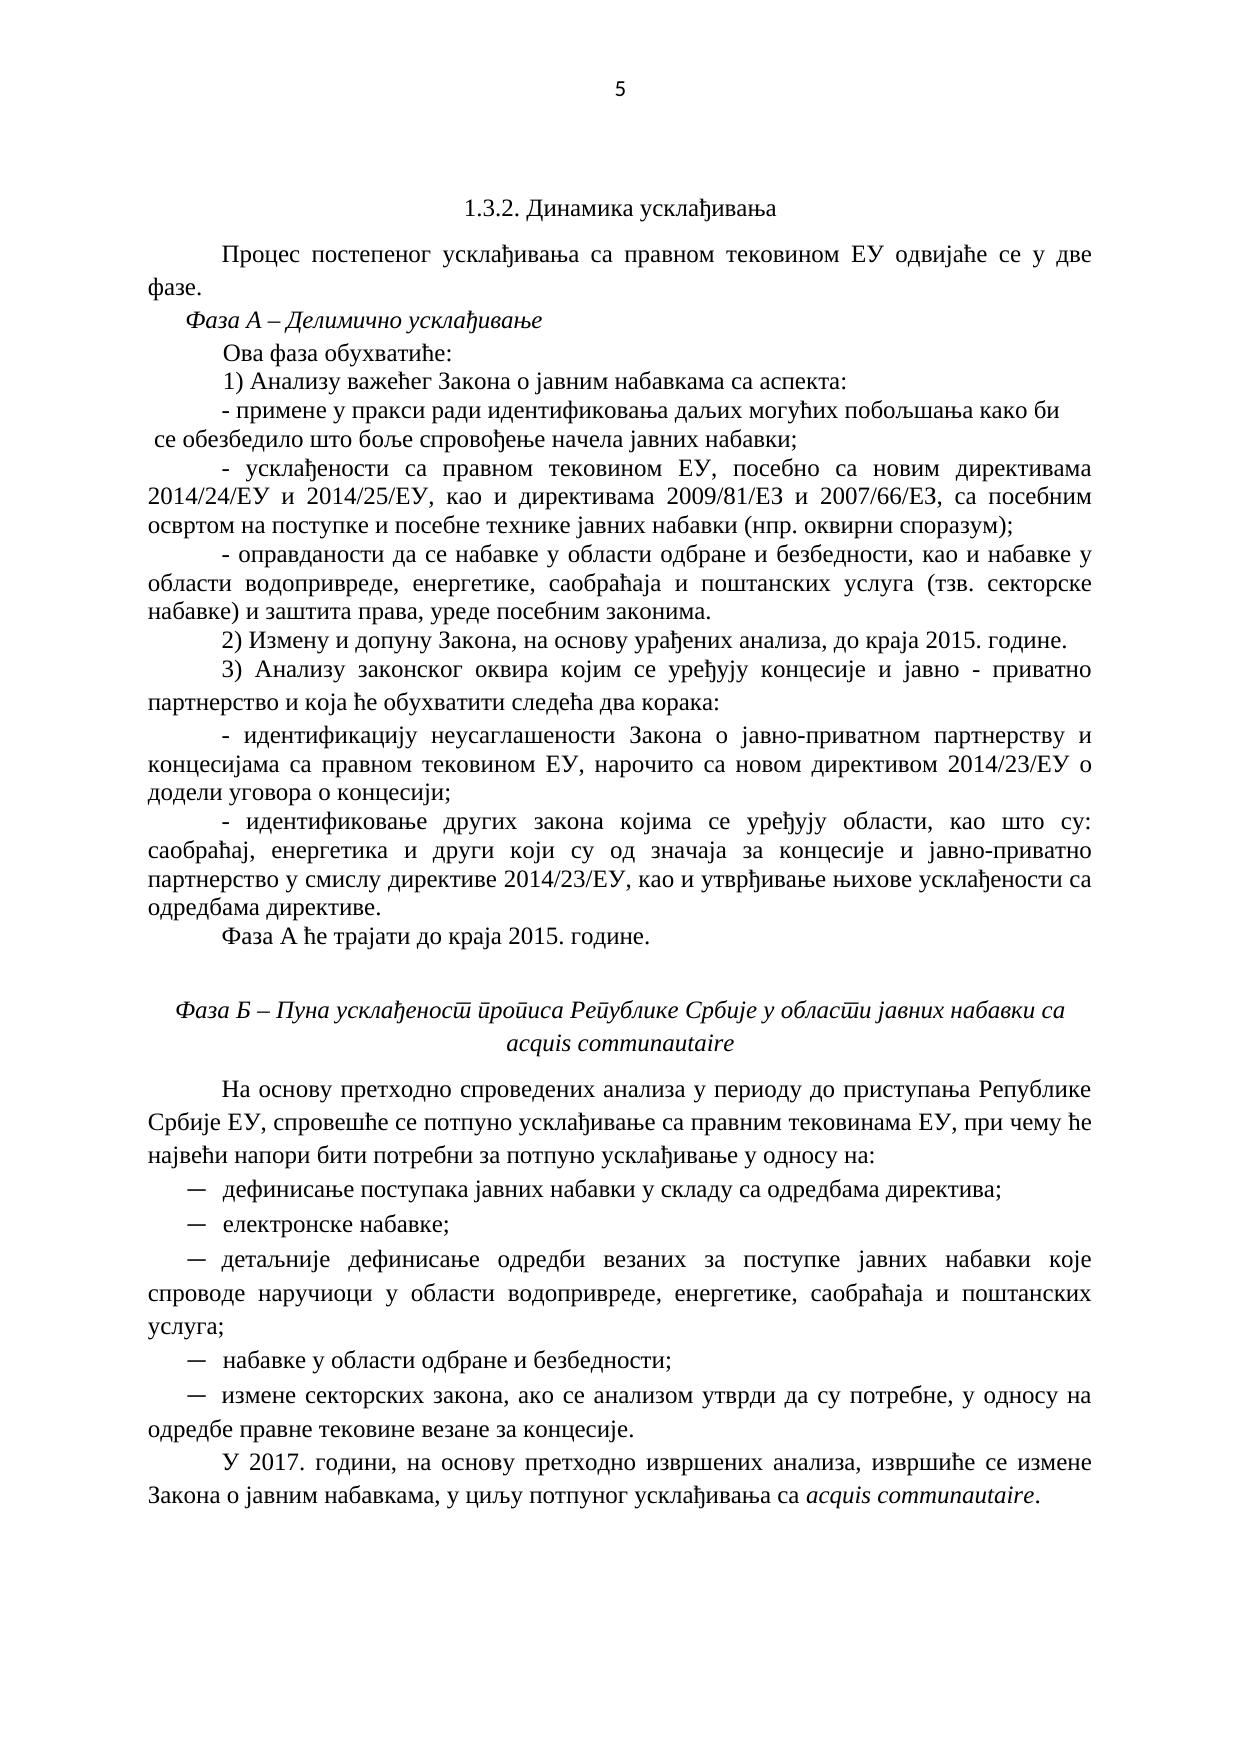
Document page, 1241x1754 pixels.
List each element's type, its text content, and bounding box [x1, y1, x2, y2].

list детаљније дефинисање одредби везаних за поступке јавних набавки које спроводе наручиоци у области водопривреде, енергетике, саобраћаја и поштанских услуга; [148, 1243, 1093, 1340]
list 1) Анализу важећег Закона о јавним набавкама са аспекта: [223, 366, 1093, 395]
text Фаза А – Делимично усклађивање [148, 305, 1093, 333]
text 1.3.2. Динамика усклађивања [148, 193, 1093, 222]
text - идентификацију неусаглашености Закона о јавно-приватном партнерству и концесијама са правном тековином ЕУ, нарочито са новом директивом 2014/23/ЕУ о додели уговора о концесији; [148, 720, 1093, 806]
text Фаза Б – Пуна усклађеност прописа Републике Србије у области јавних набавки са acquis communautaire [148, 996, 1093, 1057]
list електронске набавке; [185, 1208, 1093, 1239]
list измене секторских закона, ако се анализом утврди да су потребне, у односу на одредбе правне тековине везане за концесије. [148, 1379, 1093, 1442]
text - примене у пракси ради идентификовања даљих могућих побољшања како би [148, 395, 1093, 424]
text се обезбедило што боље спровођење начела јавних набавки; [148, 424, 1093, 453]
text - оправданости да се набавке у области одбране и безбедности, као и набавке у области водопривреде, енергетике, саобраћаја и поштанских услуга (тзв. секторске набавке) и заштита права, уреде посебним законима. [148, 539, 1093, 625]
list набавке у области одбране и безбедности; [185, 1344, 1093, 1374]
text Фаза А ће трајати до краја 2015. године. [148, 921, 1093, 950]
text - идентификовање других закона којима се уређују области, као што су: саобраћај, енергетика и други који су од значаја за концесије и јавно-приватно партнерство у смислу директиве 2014/23/ЕУ, као и утврђивање њихове усклађености са одредбама директиве. [148, 806, 1093, 921]
list дефинисање поступака јавних набавки у складу са одредбама директива; [185, 1173, 1093, 1204]
text - усклађености са правном тековином ЕУ, посебно са новим директивама 2014/24/ЕУ и 2014/25/ЕУ, као и директивама 2009/81/ЕЗ и 2007/66/ЕЗ, са посебним освртом на поступке и посебне технике јавних набавки (нпр. оквирни споразум); [148, 453, 1093, 539]
text Процес постепеног усклађивања са правном тековином ЕУ одвијаће се у две фазе. [148, 239, 1093, 300]
text На основу претходно спроведених анализа у периоду до приступања Републике Србије ЕУ, спровешће се потпуно усклађивање са правним тековинама ЕУ, при чему ће највећи напори бити потребни за потпуно усклађивање у односу на: [148, 1074, 1093, 1169]
list 3) Анализу законског оквира којим се уређују концесије и јавно - приватно партнерство и која ће обухватити следећа два корака: [148, 654, 1093, 716]
list 2) Измену и допуну Закона, на основу урађених анализа, до краја 2015. године. [221, 625, 1093, 654]
text У 2017. години, на основу претходно извршених анализа, извршиће се измене Закона о јавним набавкама, у циљу потпуног усклађивања са acquis communautaire. [148, 1447, 1093, 1508]
text Ова фаза обухватиће: [223, 338, 1093, 366]
